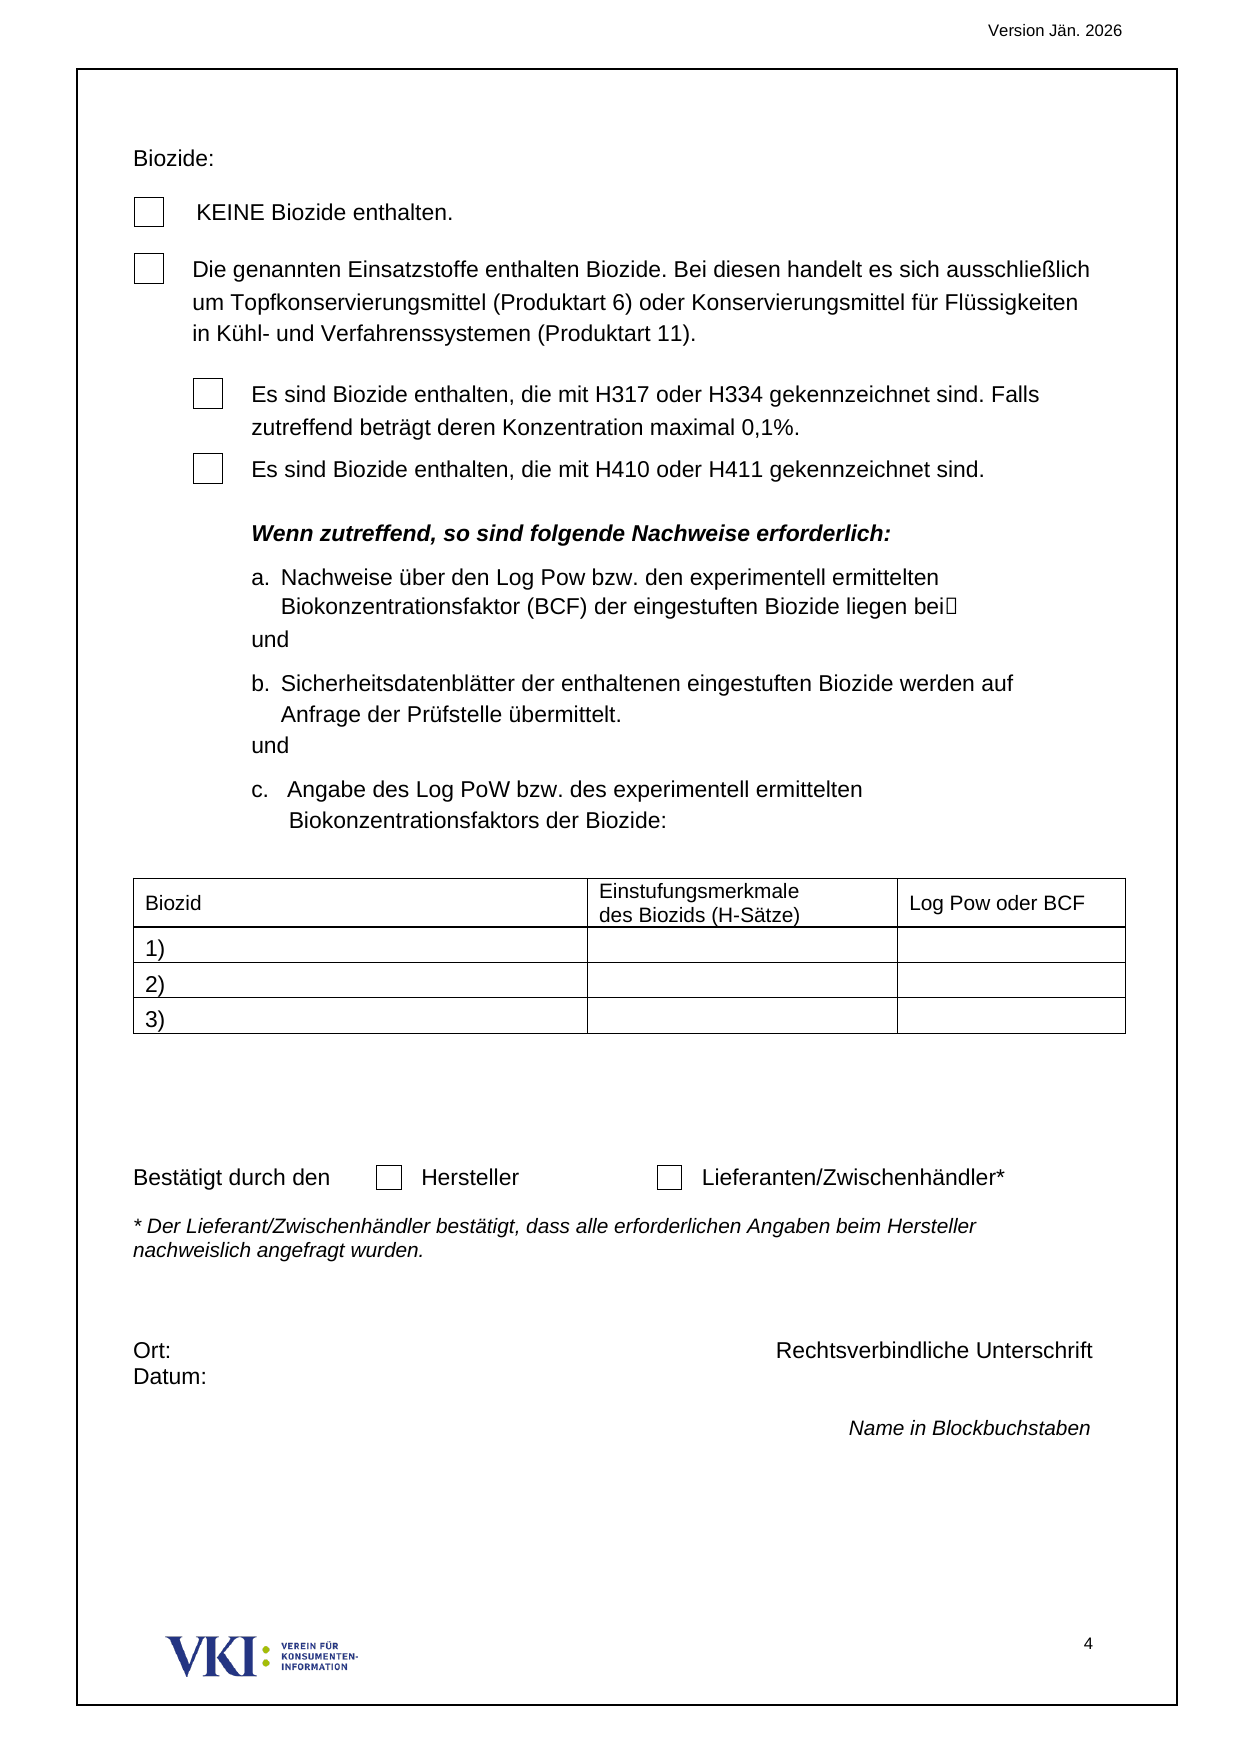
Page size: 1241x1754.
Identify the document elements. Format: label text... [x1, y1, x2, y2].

table_header Log Pow oder BCF [898, 879, 1125, 926]
table_header Biozid [134, 879, 587, 926]
text b. Sicherheitsdatenblätter der enthaltenen eingestuften Biozide werden auf Anfrage der Prüfstelle übermittelt. [251, 665, 1093, 727]
text a. Nachweise über den Log Pow bzw. den experimentell ermittelten Biokonzentrationsfaktor (BCF) der eingestuften Biozide liegen bei [251, 559, 1093, 621]
picture [157, 1633, 358, 1677]
text * Der Lieferant/Zwischenhändler bestätigt, dass alle erforderlichen Angaben beim Hersteller nachweislich angefragt wurden. [133, 1214, 1093, 1262]
table_cell [588, 998, 897, 1033]
list Angabe des Log PoW bzw. des experimentell ermittelten Biokonzentrationsfaktors der Biozide: [251, 771, 1093, 834]
text und [251, 727, 1093, 759]
table_cell 2) [134, 963, 587, 997]
text Bestätigt durch den Hersteller Lieferanten/Zwischenhändler* [133, 1159, 1093, 1190]
text Es sind Biozide enthalten, die mit H410 oder H411 gekennzeichnet sind. [192, 452, 1107, 484]
table_cell [588, 928, 897, 962]
text und [251, 621, 1093, 652]
table_cell [588, 963, 897, 997]
table_cell [898, 928, 1125, 962]
text Name in Blockbuchstaben [133, 1416, 1093, 1440]
text Ort: Rechtsverbindliche Unterschrift Datum: [133, 1337, 1093, 1389]
text Die genannten Einsatzstoffe enthalten Biozide. Bei diesen handelt es sich ausschließlich um Topfkonservierungsmittel (Produktart 6) oder Konservierungsmittel für Flüssigkeiten in Kühl- und Verfahrenssystemen (Produktart 11). [133, 252, 1093, 346]
text Wenn zutreffend, so sind folgende Nachweise erforderlich: [251, 515, 1093, 546]
table_header Einstufungsmerkmale des Biozids (H-Sätze) [588, 879, 897, 926]
table_cell 1) [134, 928, 587, 962]
table_cell 3) [134, 998, 587, 1033]
text Biozide: [133, 140, 1093, 171]
table_cell [898, 998, 1125, 1033]
table_cell [898, 963, 1125, 997]
text KEINE Biozide enthalten. [133, 196, 1093, 227]
text Es sind Biozide enthalten, die mit H317 oder H334 gekennzeichnet sind. Falls zutreffend beträgt deren Konzentration maximal 0,1%. [192, 377, 1093, 440]
